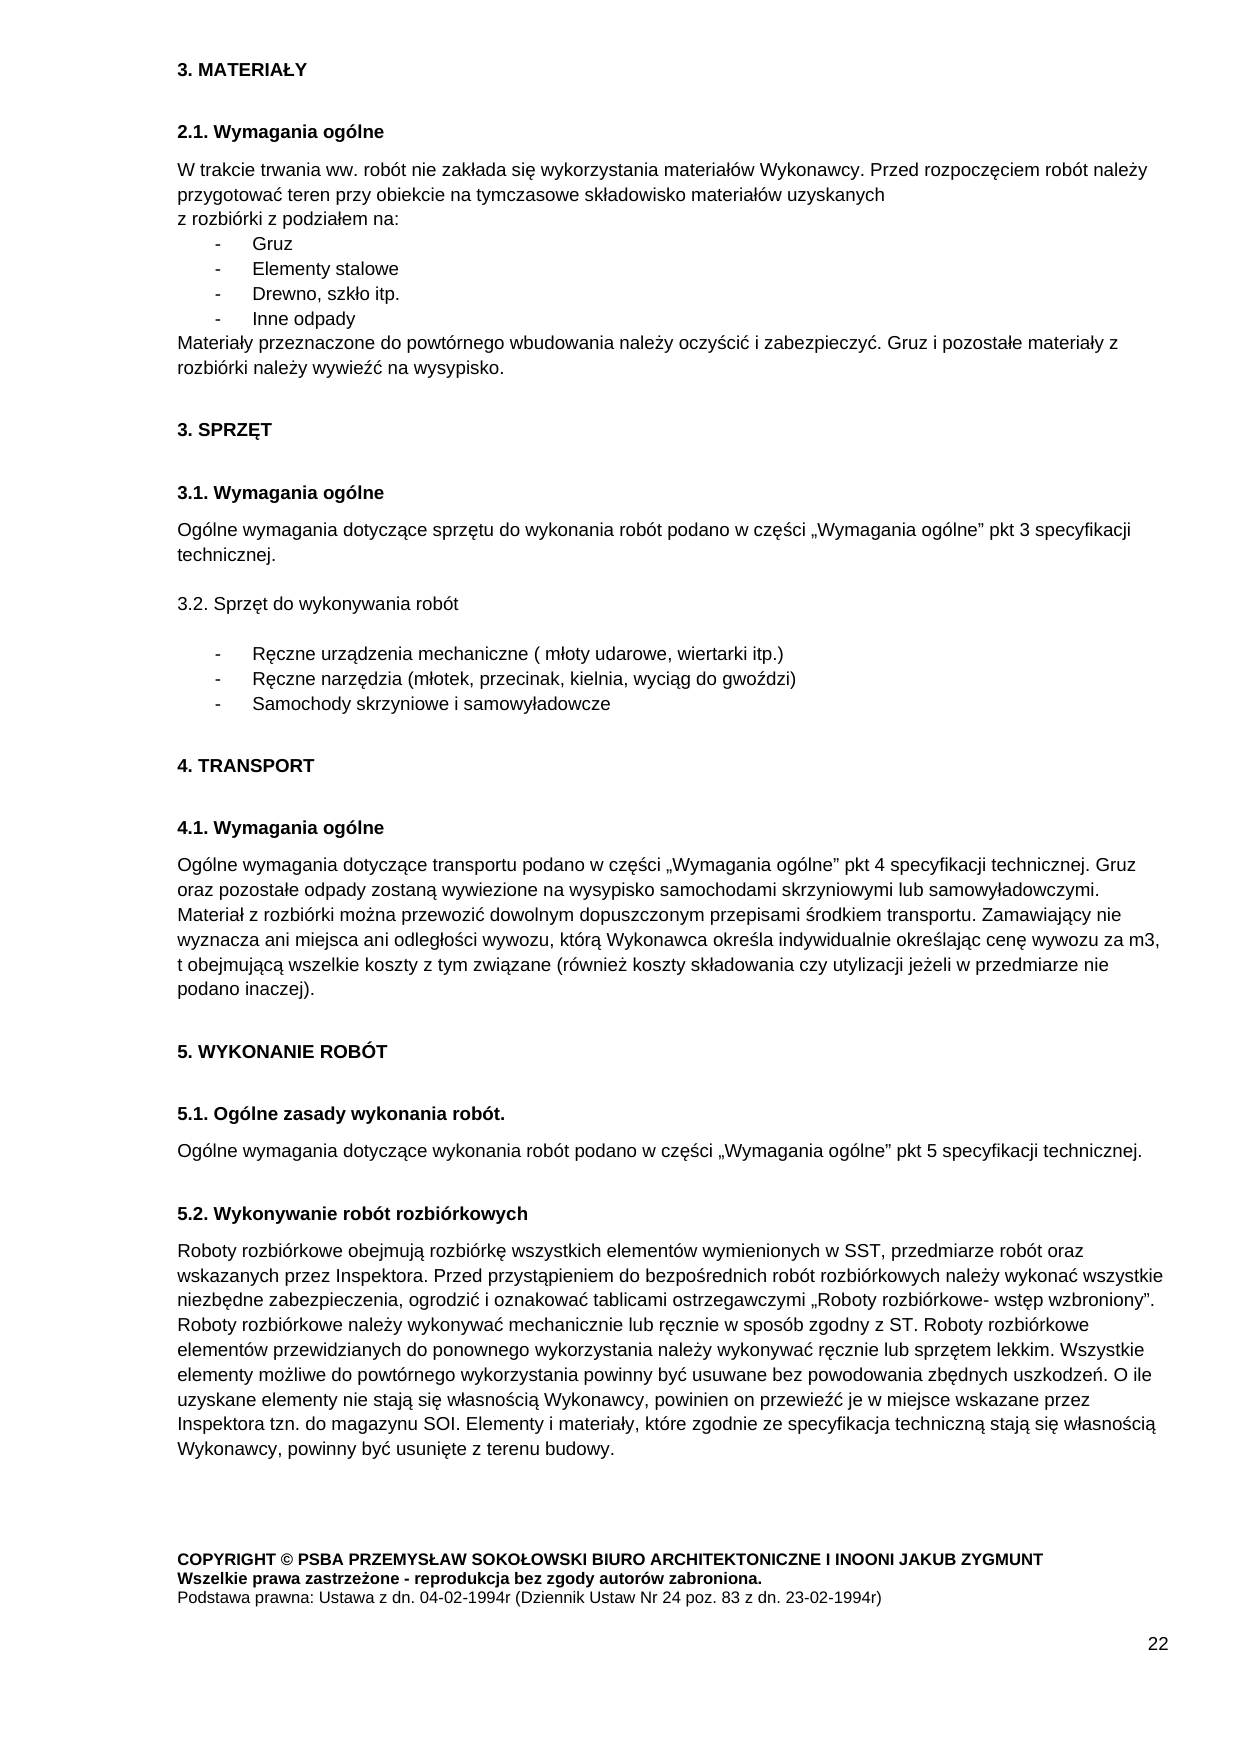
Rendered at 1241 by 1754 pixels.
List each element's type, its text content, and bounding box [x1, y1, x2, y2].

text 3.2. Sprzęt do wykonywania robót [177, 593, 1168, 615]
text Roboty rozbiórkowe obejmują rozbiórkę wszystkich elementów wymienionych w SST, przedmiarze robót oraz wskazanych przez Inspektora. Przed przystąpieniem do bezpośrednich robót rozbiórkowych należy wykonać wszystkie niezbędne zabezpieczenia, ogrodzić i oznakować tablicami ostrzegawczymi „Roboty rozbiórkowe- wstęp wzbroniony”. Roboty rozbiórkowe należy wykonywać mechanicznie lub ręcznie w sposób zgodny z ST. Roboty rozbiórkowe elementów przewidzianych do ponownego wykorzystania należy wykonywać ręcznie lub sprzętem lekkim. Wszystkie elementy możliwe do powtórnego wykorzystania powinny być usuwane bez powodowania zbędnych uszkodzeń. O ile uzyskane elementy nie stają się własnością Wykonawcy, powinien on przewieźć je w miejsce wskazane przez Inspektora tzn. do magazynu SOI. Elementy i materiały, które zgodnie ze specyfikacja techniczną stają się własnością Wykonawcy, powinny być usunięte z terenu budowy. [177, 1239, 1168, 1459]
subtitle 2.1. Wymagania ogólne [177, 121, 1168, 143]
list Samochody skrzyniowe i samowyładowcze [214, 692, 1168, 714]
subtitle 3.1. Wymagania ogólne [177, 481, 1168, 503]
list Gruz [214, 233, 1168, 254]
subtitle 4. TRANSPORT [177, 754, 1168, 776]
list Ręczne narzędzia (młotek, przecinak, kielnia, wyciąg do gwoździ) [214, 667, 1168, 689]
list Ręczne urządzenia mechaniczne ( młoty udarowe, wiertarki itp.) [214, 643, 1168, 664]
subtitle 4.1. Wymagania ogólne [177, 817, 1168, 838]
text Ogólne wymagania dotyczące sprzętu do wykonania robót podano w części „Wymagania ogólne” pkt 3 specyfikacji technicznej. [177, 519, 1168, 565]
text Ogólne wymagania dotyczące transportu podano w części „Wymagania ogólne” pkt 4 specyfikacji technicznej. Gruz oraz pozostałe odpady zostaną wywiezione na wysypisko samochodami skrzyniowymi lub samowyładowczymi. [177, 854, 1168, 901]
text Ogólne wymagania dotyczące wykonania robót podano w części „Wymagania ogólne” pkt 5 specyfikacji technicznej. [177, 1140, 1168, 1162]
list Elementy stalowe [214, 258, 1168, 279]
subtitle 5.2. Wykonywanie robót rozbiórkowych [177, 1202, 1168, 1224]
subtitle 5.1. Ogólne zasady wykonania robót. [177, 1103, 1168, 1124]
text Materiały przeznaczone do powtórnego wbudowania należy oczyścić i zabezpieczyć. Gruz i pozostałe materiały z rozbiórki należy wywieźć na wysypisko. [177, 332, 1168, 378]
list Inne odpady [214, 307, 1168, 329]
subtitle 3. MATERIAŁY [177, 59, 1168, 81]
subtitle 5. WYKONANIE ROBÓT [177, 1040, 1168, 1062]
text W trakcie trwania ww. robót nie zakłada się wykorzystania materiałów Wykonawcy. Przed rozpoczęciem robót należy przygotować teren przy obiekcie na tymczasowe składowisko materiałów uzyskanych z rozbiórki z podziałem na: [177, 158, 1168, 230]
list Drewno, szkło itp. [214, 282, 1168, 304]
text Materiał z rozbiórki można przewozić dowolnym dopuszczonym przepisami środkiem transportu. Zamawiający nie wyznacza ani miejsca ani odległości wywozu, którą Wykonawca określa indywidualnie określając cenę wywozu za m3, t obejmującą wszelkie koszty z tym związane (również koszty składowania czy utylizacji jeżeli w przedmiarze nie podano inaczej). [177, 904, 1168, 1000]
subtitle 3. SPRZĘT [177, 419, 1168, 441]
